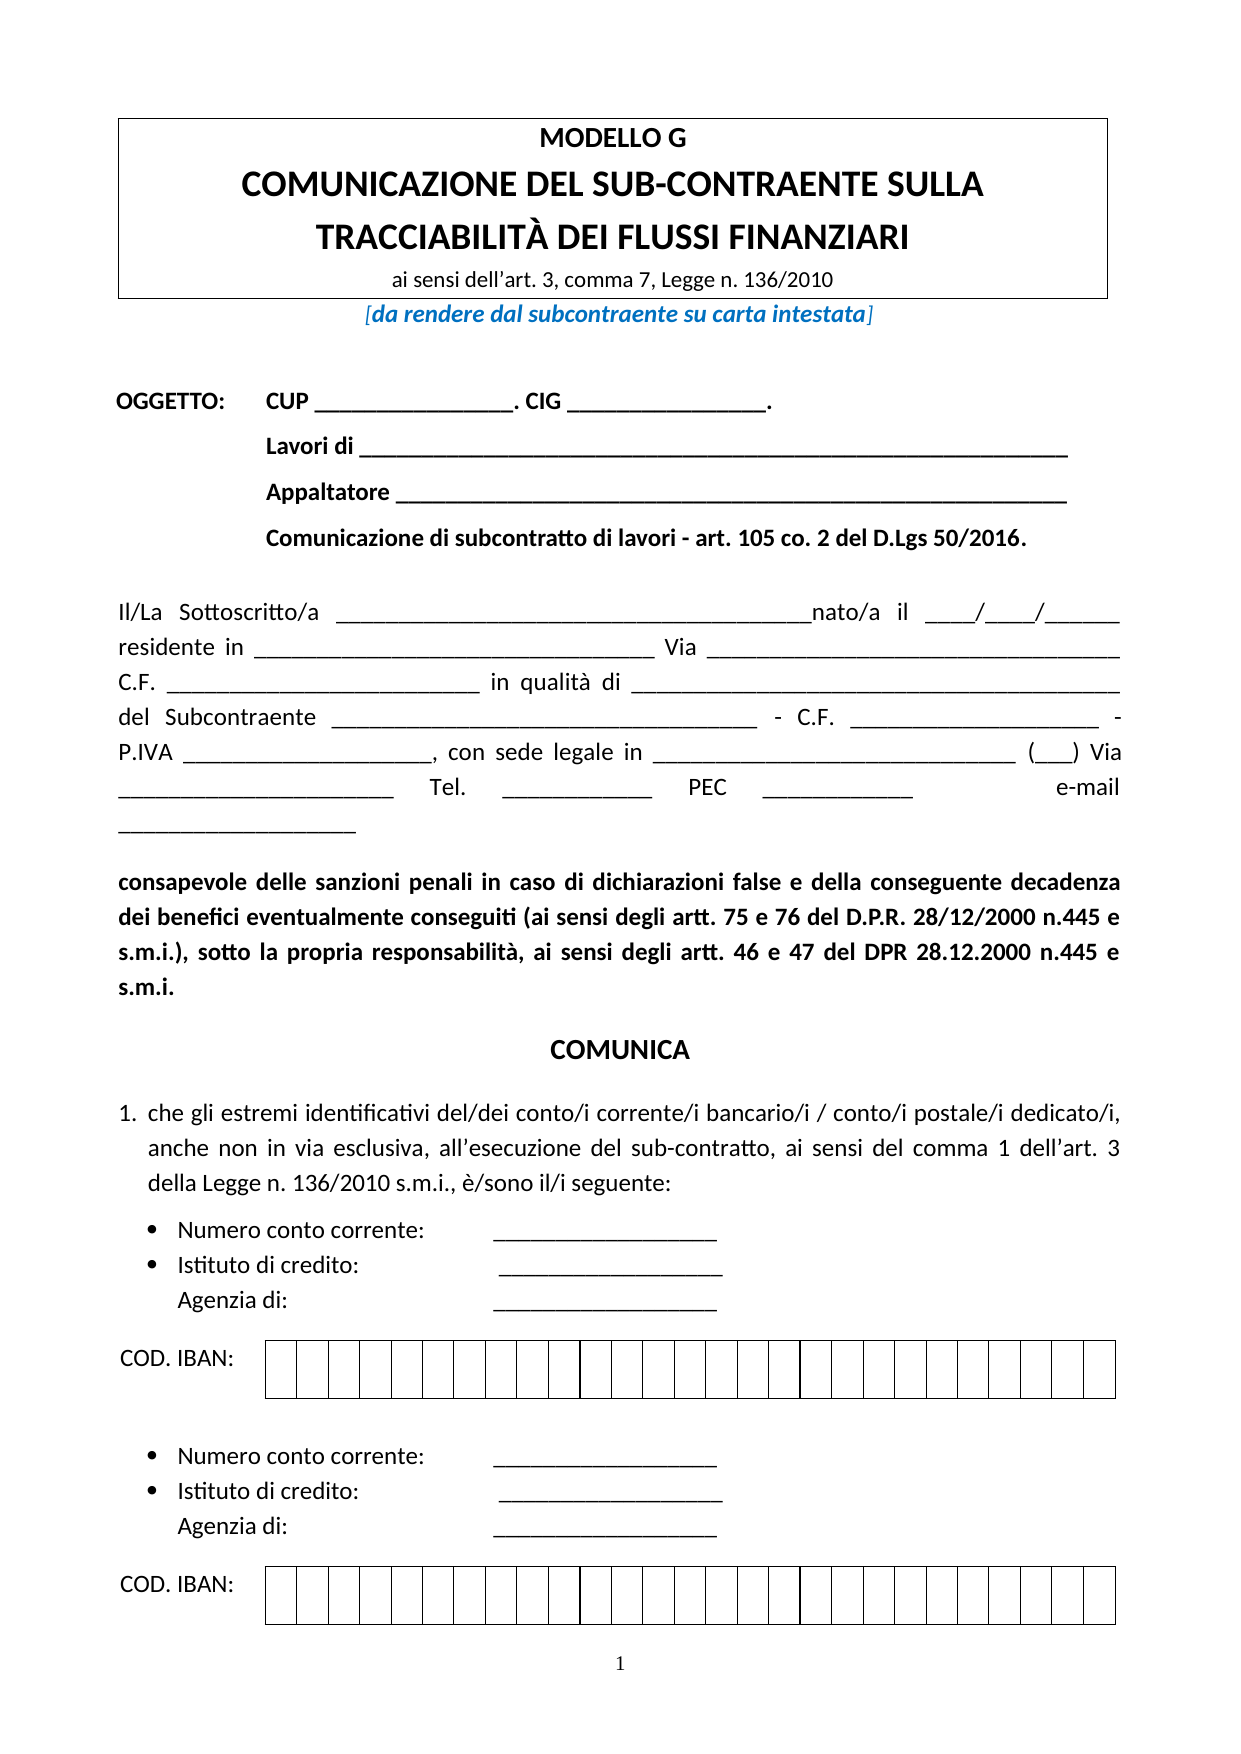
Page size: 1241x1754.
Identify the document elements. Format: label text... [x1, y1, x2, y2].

table_header [266, 1567, 296, 1624]
table_header [927, 1341, 957, 1398]
table_header [1052, 1567, 1083, 1624]
list che gli estremi identificativi del/dei conto/i corrente/i bancario/i / conto/i postale/i dedicato/i, anche non in via esclusiva, all’esecuzione del sub-contratto, ai sensi del comma 1 dell’art. 3 della Legge n. 136/2010 s.m.i., è/sono il/i seguente: [118, 1097, 1122, 1197]
text COMUNICA [118, 1031, 1122, 1066]
table_header [392, 1567, 422, 1624]
table_header [423, 1567, 453, 1624]
table_header [1021, 1341, 1051, 1398]
table_header [958, 1341, 988, 1398]
table_header [643, 1341, 674, 1398]
list Istituto di credito: __________________ [148, 1475, 1122, 1506]
table_header [706, 1341, 737, 1398]
table_header [360, 1341, 391, 1398]
table_header [738, 1567, 768, 1624]
table_header [329, 1341, 359, 1398]
table_header [738, 1341, 768, 1398]
table_header [517, 1567, 548, 1624]
table_header [612, 1341, 642, 1398]
table_header COD. IBAN: [118, 1566, 265, 1624]
text Comunicazione di subcontratto di lavori - art. 105 co. 2 del D.Lgs 50/2016. [116, 522, 1122, 552]
table_header MODELLO G COMUNICAZIONE DEL SUB-CONTRAENTE SULLA TRACCIABILITÀ DEI FLUSSI FINANZIARI ai sensi dell’art. 3, comma 7, Legge n. 136/2010 [119, 119, 1107, 297]
table_header [958, 1567, 988, 1624]
list Numero conto corrente: __________________ [148, 1214, 1122, 1245]
text Appaltatore ______________________________________________________ [116, 476, 1122, 507]
table_header [769, 1341, 799, 1398]
table_header [549, 1567, 579, 1624]
table_header [832, 1341, 863, 1398]
table_header [895, 1341, 926, 1398]
table_header [1021, 1567, 1051, 1624]
table_header [423, 1341, 453, 1398]
table_header [927, 1567, 957, 1624]
table_header [360, 1567, 391, 1624]
table_header [486, 1567, 516, 1624]
table_header [989, 1341, 1020, 1398]
list Istituto di credito: __________________ [148, 1249, 1122, 1280]
table_header [454, 1341, 485, 1398]
table_header [864, 1567, 894, 1624]
table_header [989, 1567, 1020, 1624]
text Lavori di _________________________________________________________ [266, 431, 1122, 461]
table_header [517, 1341, 548, 1398]
text OGGETTO: CUP ________________. CIG ________________. [116, 385, 1122, 415]
table_header [675, 1341, 705, 1398]
table_header [801, 1567, 831, 1624]
table_header [832, 1567, 863, 1624]
list Agenzia di: __________________ [177, 1510, 1122, 1541]
table_header [454, 1567, 485, 1624]
table_header [581, 1341, 611, 1398]
table_header [329, 1567, 359, 1624]
table_header COD. IBAN: [118, 1340, 265, 1398]
list Agenzia di: __________________ [177, 1284, 1122, 1315]
table_header [706, 1567, 737, 1624]
table_header [549, 1341, 579, 1398]
table_header [266, 1341, 296, 1398]
table_header [643, 1567, 674, 1624]
list Numero conto corrente: __________________ [148, 1440, 1122, 1471]
text Il/La Sottoscritto/a ______________________________________nato/a il ____/____/______ residente in ________________________________ Via _________________________________ C.F. _________________________ in qualità di _______________________________________ del Subcontraente __________________________________ - C.F. ____________________ - P.IVA ____________________, con sede legale in _____________________________ (___) Via ______________________ Tel. ____________ PEC ____________ e-mail ___________________ [118, 596, 1122, 836]
table_header [801, 1341, 831, 1398]
table_header [1084, 1341, 1115, 1398]
table_header [1084, 1567, 1115, 1624]
table_header [864, 1341, 894, 1398]
text [da rendere dal subcontraente su carta intestata] [118, 298, 1122, 329]
table_header [392, 1341, 422, 1398]
table_header [769, 1567, 799, 1624]
table_header [486, 1341, 516, 1398]
table_header [581, 1567, 611, 1624]
table_header [297, 1567, 328, 1624]
table_header [297, 1341, 328, 1398]
table_header [1052, 1341, 1083, 1398]
table_header [612, 1567, 642, 1624]
text consapevole delle sanzioni penali in caso di dichiarazioni false e della conseguente decadenza dei benefici eventualmente conseguiti (ai sensi degli artt. 75 e 76 del D.P.R. 28/12/2000 n.445 e s.m.i.), sotto la propria responsabilità, ai sensi degli artt. 46 e 47 del DPR 28.12.2000 n.445 e s.m.i. [118, 866, 1122, 1001]
table_header [675, 1567, 705, 1624]
table_header [895, 1567, 926, 1624]
